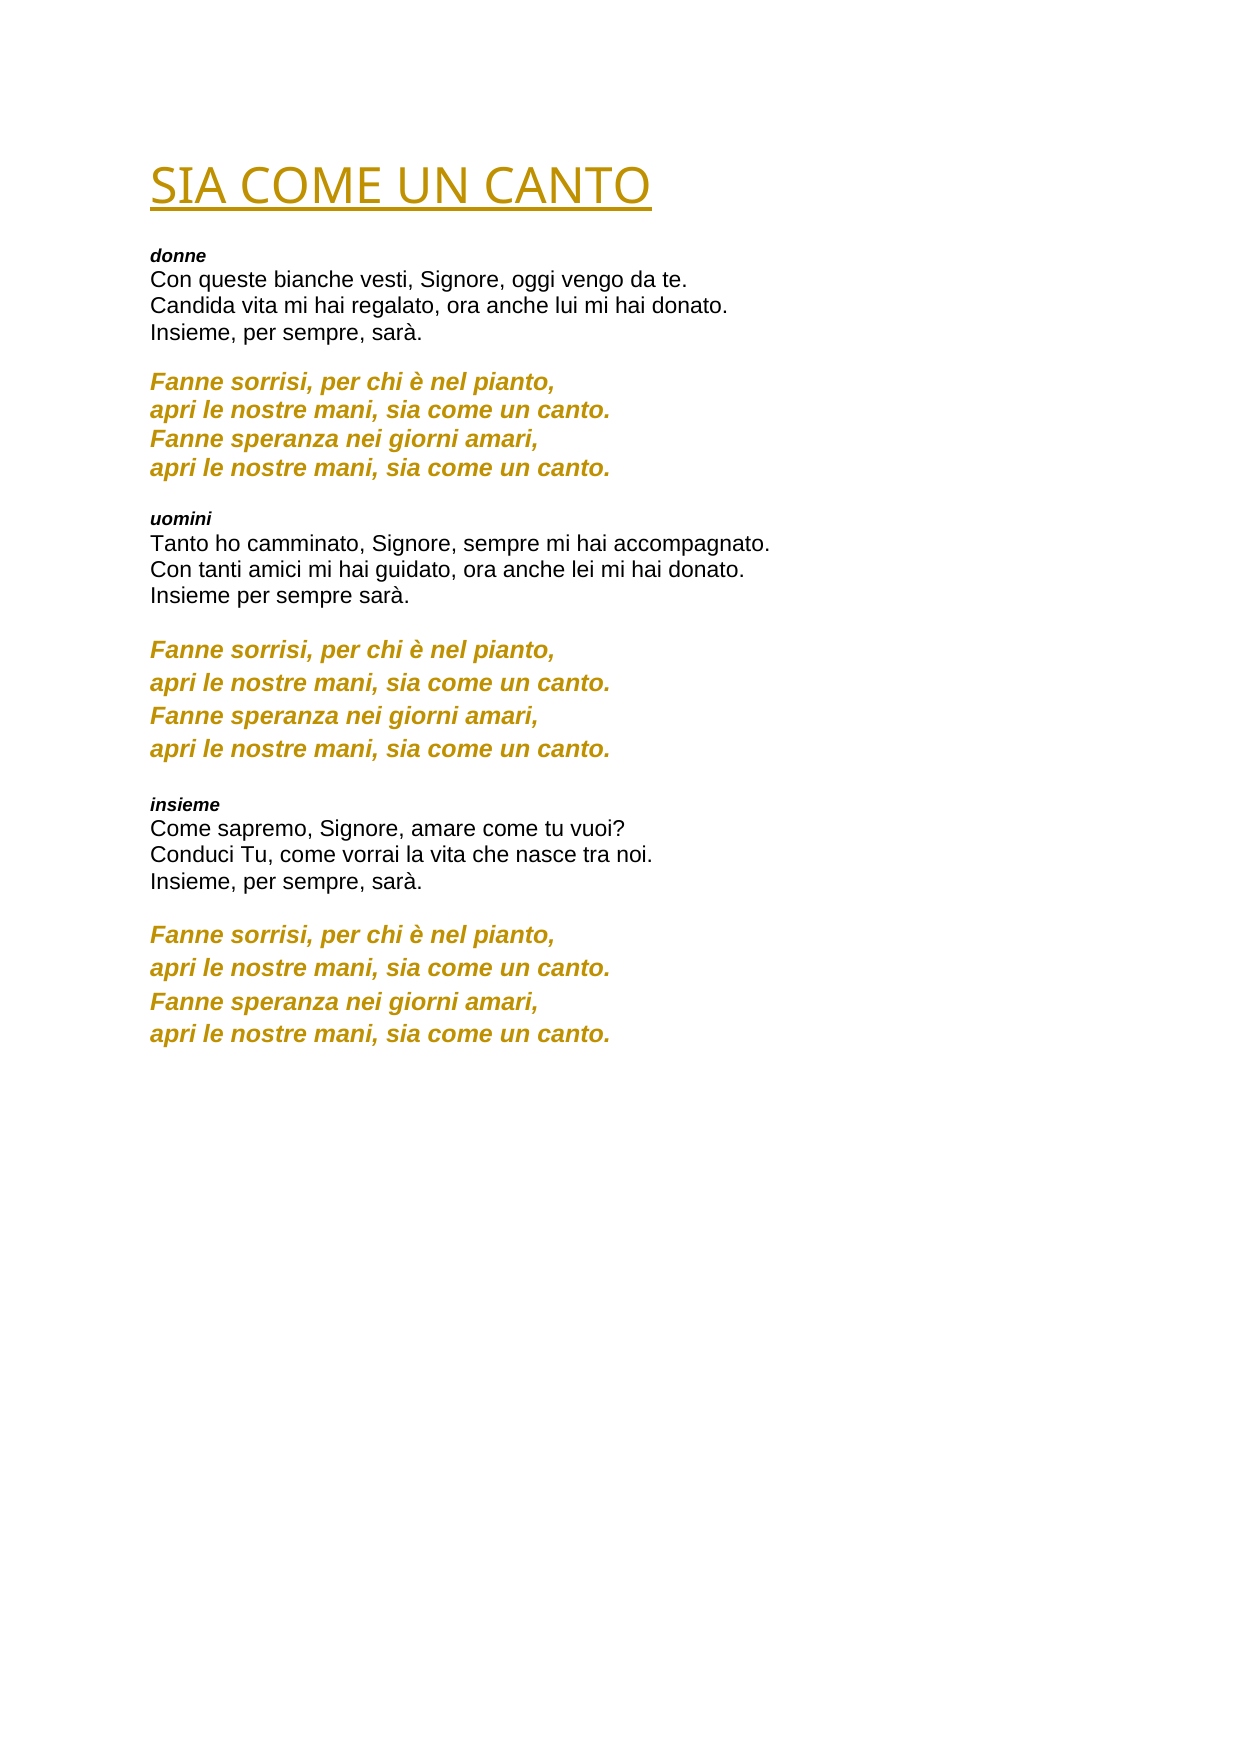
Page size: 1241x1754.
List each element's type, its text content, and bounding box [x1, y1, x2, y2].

text donne [150, 244, 1090, 266]
text Insieme, per sempre, sarà. [150, 868, 1090, 894]
text Come sapremo, Signore, amare come tu vuoi? [150, 815, 1090, 841]
text Con tanti amici mi hai guidato, ora anche lei mi hai donato. [150, 556, 1090, 582]
text apri le nostre mani, sia come un canto. [150, 668, 1090, 697]
text Fanne speranza nei giorni amari, [150, 424, 1090, 453]
text Fanne speranza nei giorni amari, [150, 701, 1090, 730]
text apri le nostre mani, sia come un canto. [150, 953, 1090, 982]
text Insieme, per sempre, sarà. [150, 319, 1090, 345]
text Fanne sorrisi, per chi è nel pianto, [150, 635, 1090, 664]
text Conduci Tu, come vorrai la vita che nasce tra noi. [150, 841, 1090, 868]
text Candida vita mi hai regalato, ora anche lui mi hai donato. [150, 292, 1090, 319]
title SIA COME UN CANTO [150, 150, 1090, 218]
text Insieme per sempre sarà. [150, 582, 1090, 609]
text Fanne sorrisi, per chi è nel pianto, [150, 367, 1090, 395]
text apri le nostre mani, sia come un canto. [150, 453, 1090, 482]
text Con queste bianche vesti, Signore, oggi vengo da te. [150, 266, 1090, 292]
text Fanne sorrisi, per chi è nel pianto, [150, 920, 1090, 949]
text apri le nostre mani, sia come un canto. [150, 734, 1090, 763]
text Fanne speranza nei giorni amari, [150, 986, 1090, 1015]
text Tanto ho camminato, Signore, sempre mi hai accompagnato. [150, 529, 1090, 556]
text apri le nostre mani, sia come un canto. [150, 1019, 1090, 1048]
text uomini [150, 508, 1090, 529]
text apri le nostre mani, sia come un canto. [150, 395, 1090, 424]
text insieme [150, 793, 1090, 815]
